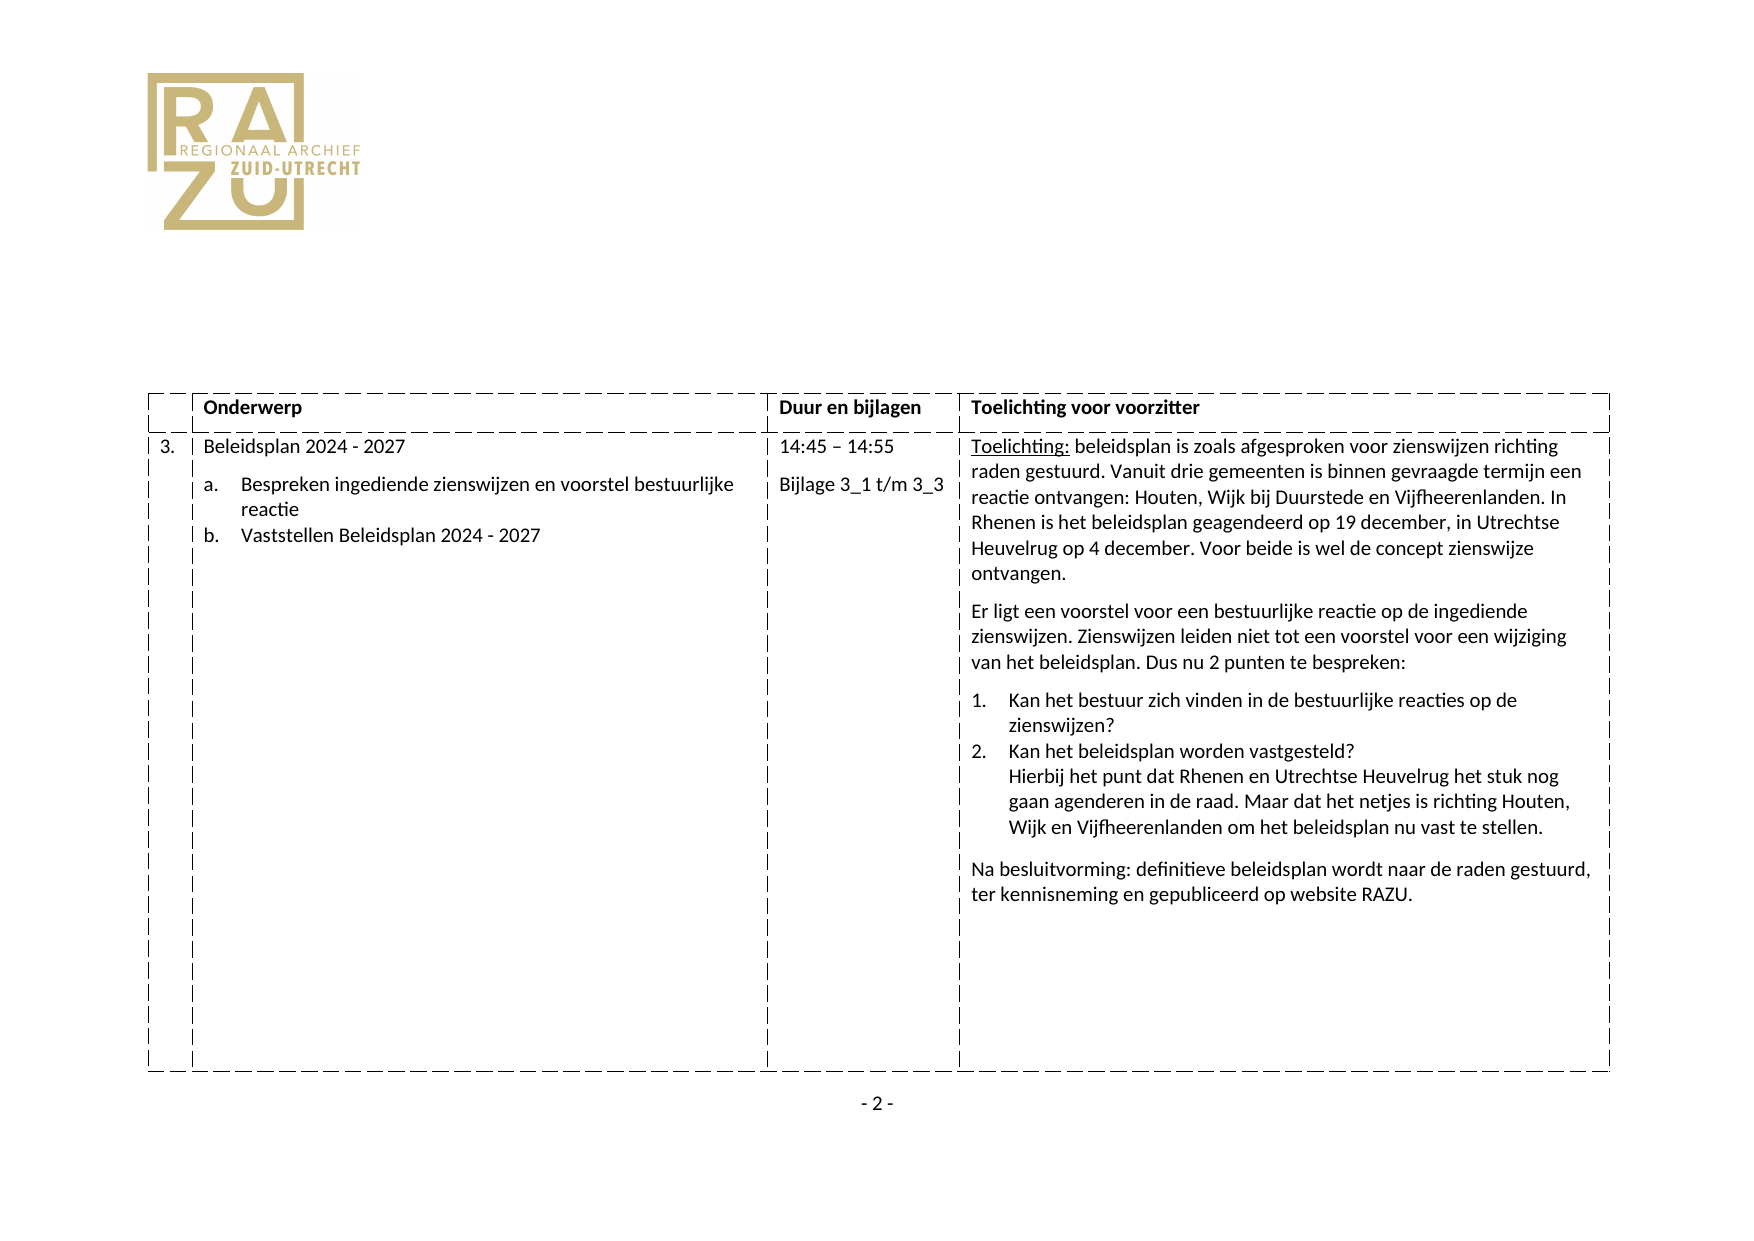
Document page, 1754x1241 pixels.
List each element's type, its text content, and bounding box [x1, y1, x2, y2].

table_cell Toelichting: beleidsplan is zoals afgesproken voor zienswijzen richting raden gestuurd. Vanuit drie gemeenten is binnen gevraagde termijn een reactie ontvangen: Houten, Wijk bij Duurstede en Vijfheerenlanden. In Rhenen is het beleidsplan geagendeerd op 19 december, in Utrechtse Heuvelrug op 4 december. Voor beide is wel de concept zienswijze ontvangen. Er ligt een voorstel voor een bestuurlijke reactie op de ingediende zienswijzen. Zienswijzen leiden niet tot een voorstel voor een wijziging van het beleidsplan. Dus nu 2 punten te bespreken: Kan het bestuur zich vinden in de bestuurlijke reacties op de zienswijzen? Kan het beleidsplan worden vastgesteld? Hierbij het punt dat Rhenen en Utrechtse Heuvelrug het stuk nog gaan agenderen in de raad. Maar dat het netjes is richting Houten, Wijk en Vijfheerenlanden om het beleidsplan nu vast te stellen. Na besluitvorming: definitieve beleidsplan wordt naar de raden gestuurd, ter kennisneming en gepubliceerd op website RAZU. [960, 432, 1609, 1071]
table_header Duur en bijlagen [768, 393, 960, 432]
table_cell Beleidsplan 2024 - 2027 Bespreken ingediende zienswijzen en voorstel bestuurlijke reactie Vaststellen Beleidsplan 2024 - 2027 [192, 432, 768, 1071]
table_cell 14:45 – 14:55 Bijlage 3_1 t/m 3_3 [768, 432, 960, 1071]
table_header Onderwerp [192, 393, 768, 432]
picture [147, 73, 360, 230]
table_cell 3. [148, 432, 192, 1071]
table_header [148, 393, 192, 432]
table_header Toelichting voor voorzitter [960, 393, 1609, 432]
